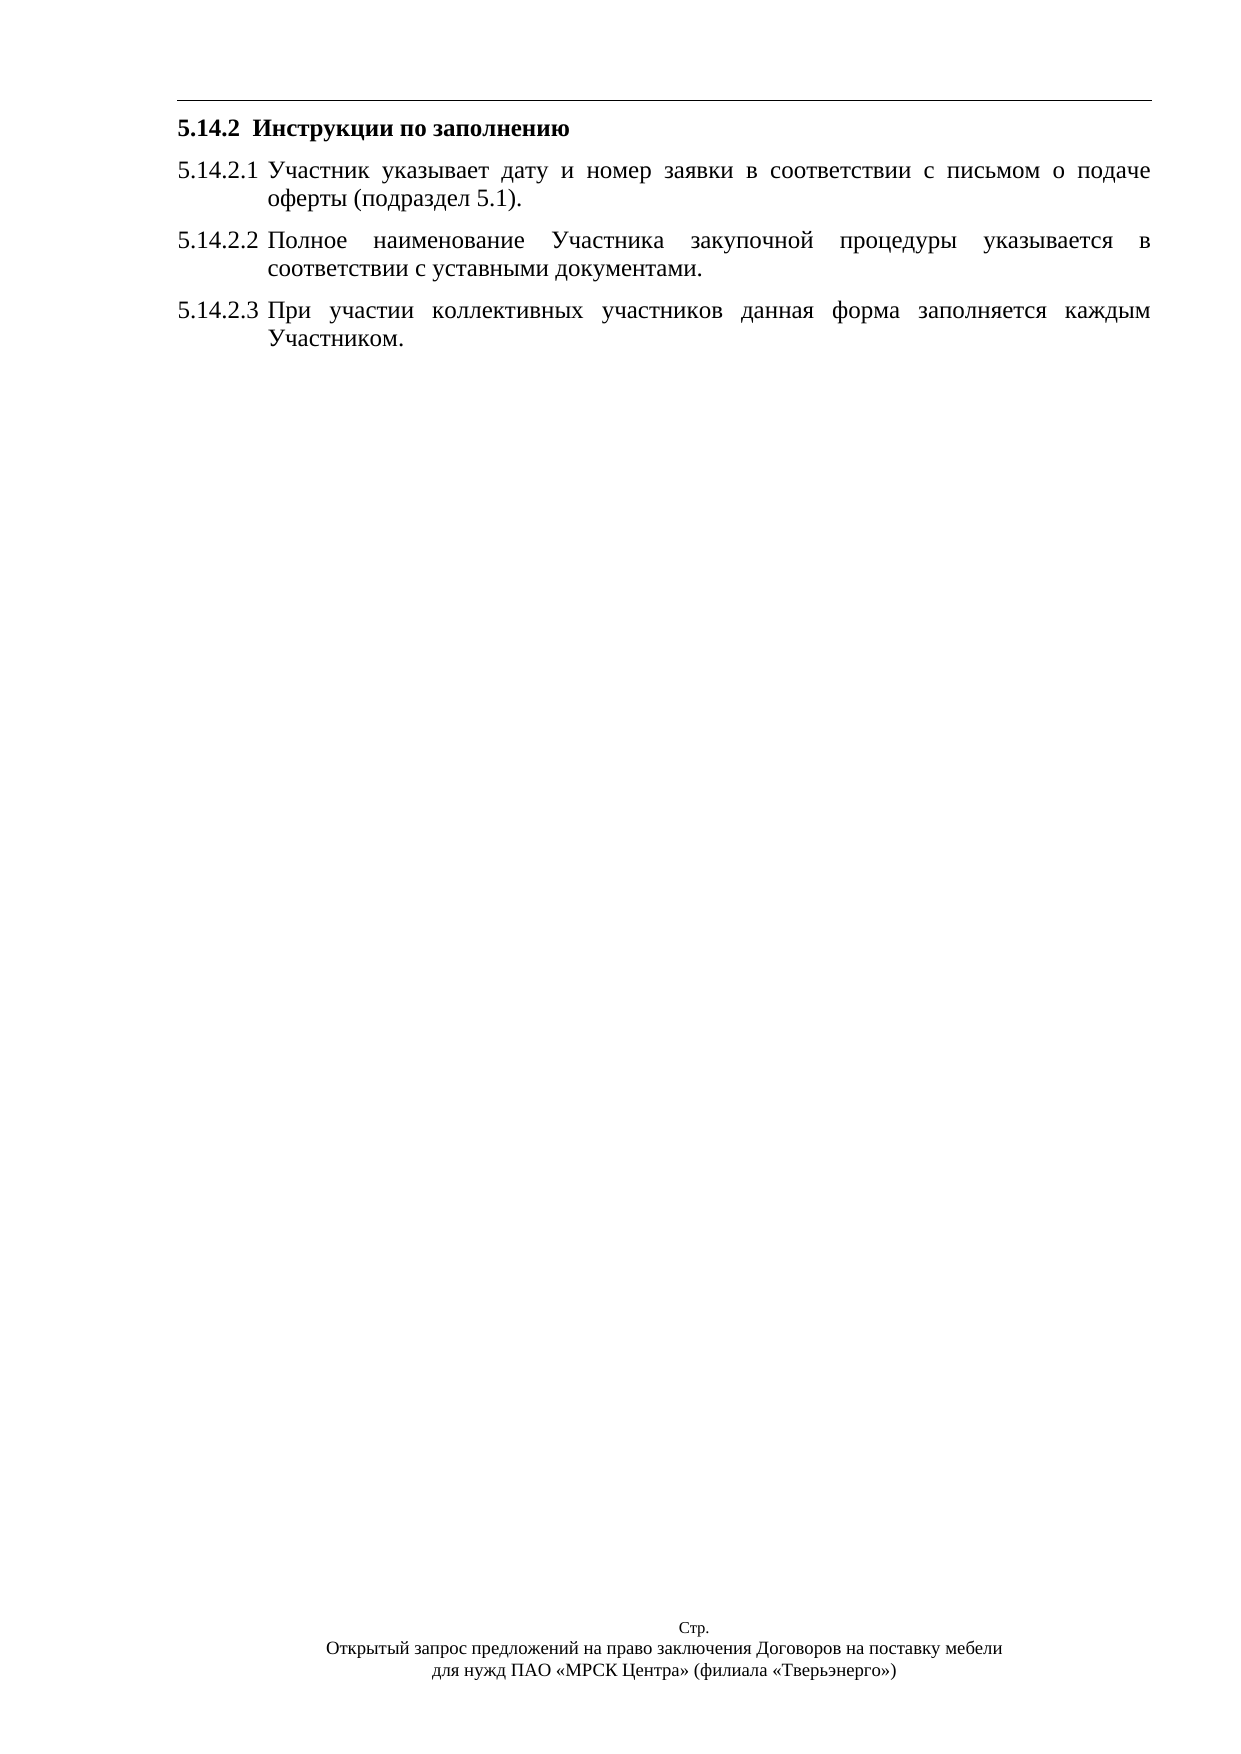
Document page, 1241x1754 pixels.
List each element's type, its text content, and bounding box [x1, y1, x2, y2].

list Участник указывает дату и номер заявки в соответствии с письмом о подаче оферты (подраздел 5.1). [177, 155, 1152, 212]
list При участии коллективных участников данная форма заполняется каждым Участником. [177, 295, 1152, 352]
subtitle Инструкции по заполнению [177, 113, 1152, 142]
list Полное наименование Участника закупочной процедуры указывается в соответствии с уставными документами. [177, 225, 1152, 282]
